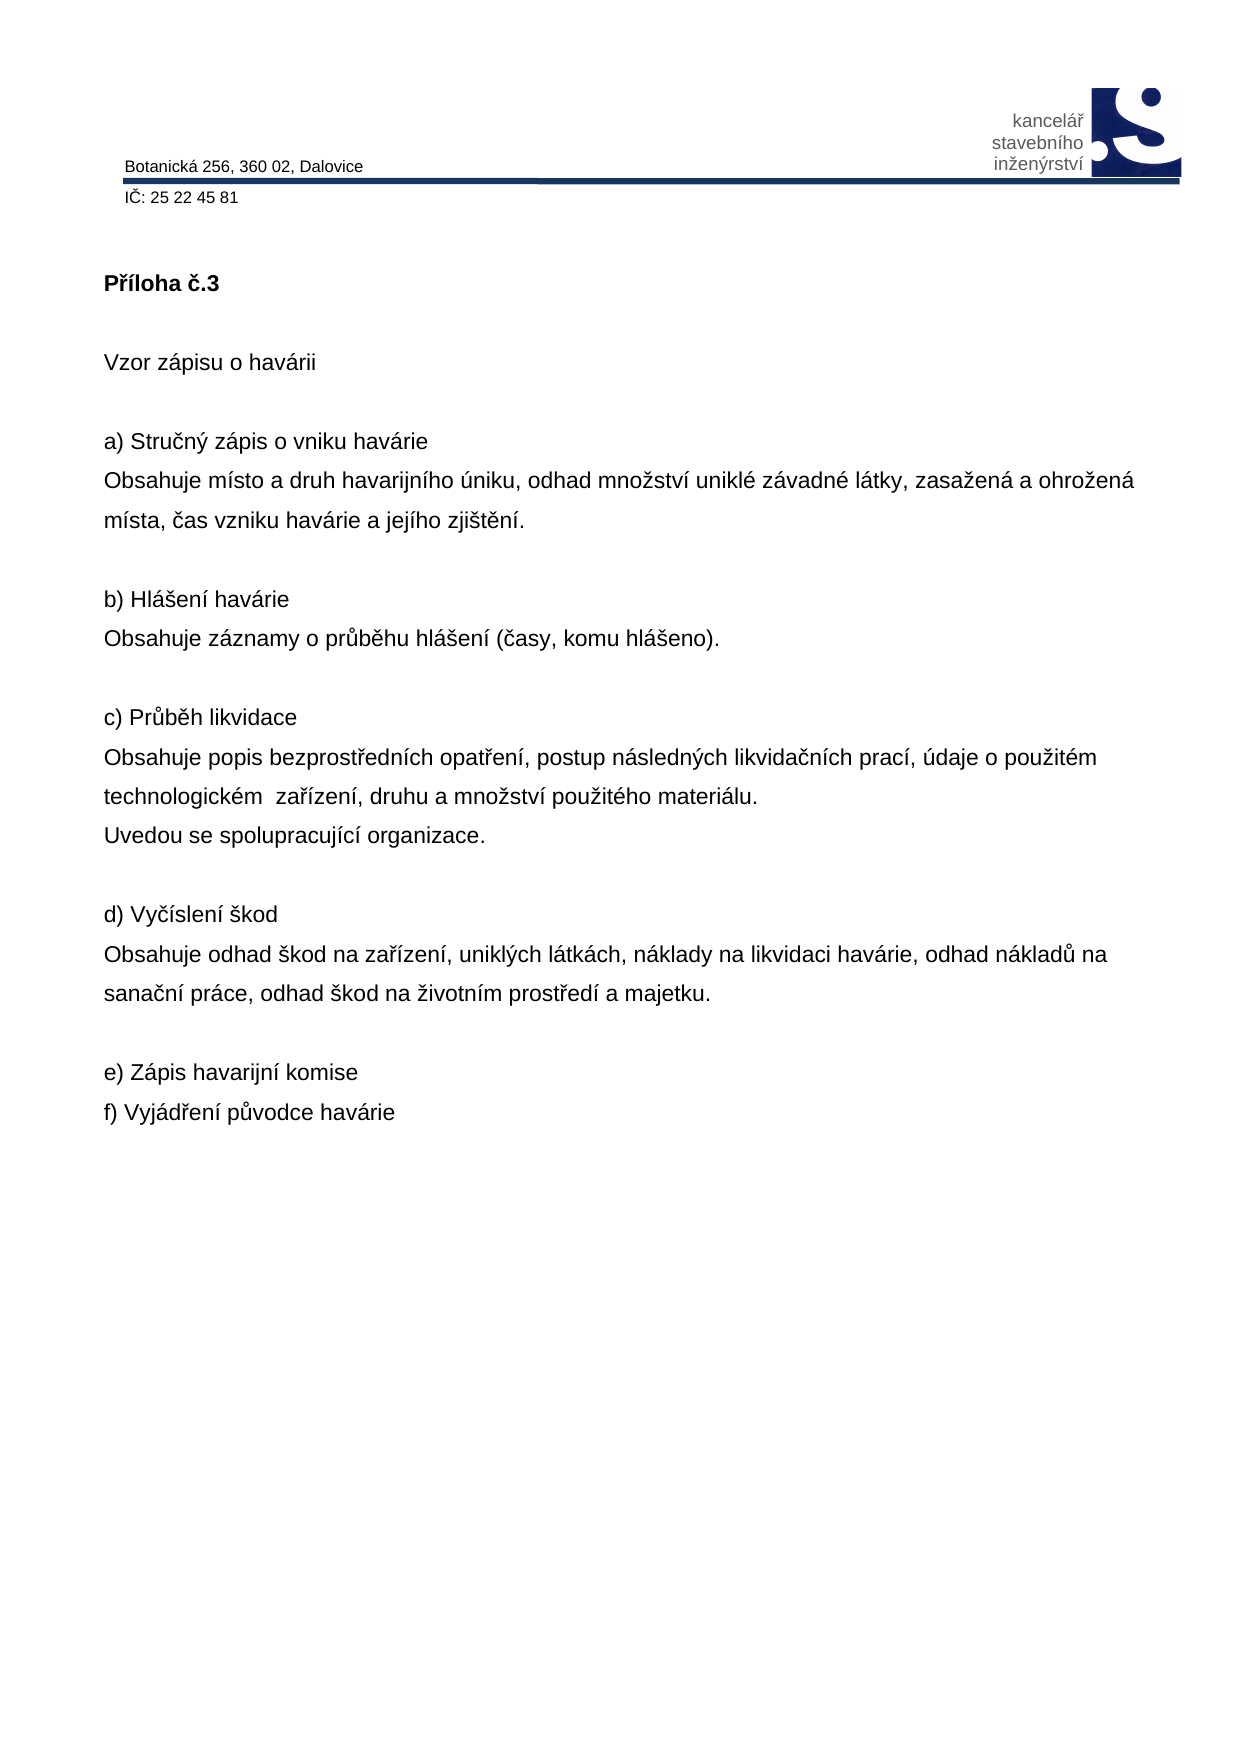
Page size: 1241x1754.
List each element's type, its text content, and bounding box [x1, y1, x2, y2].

text Obsahuje záznamy o průběhu hlášení (časy, komu hlášeno). [103, 625, 1181, 651]
text c) Průběh likvidace [103, 704, 1181, 730]
text Obsahuje popis bezprostředních opatření, postup následných likvidačních prací, údaje o použitém [103, 743, 1181, 770]
text Obsahuje místo a druh havarijního úniku, odhad množství uniklé závadné látky, zasažená a ohrožená místa, čas vzniku havárie a jejího zjištění. [103, 467, 1181, 533]
text Vzor zápisu o havárii [103, 349, 1181, 375]
text Obsahuje odhad škod na zařízení, uniklých látkách, náklady na likvidaci havárie, odhad nákladů na sanační práce, odhad škod na životním prostředí a majetku. [103, 941, 1181, 1007]
text b) Hlášení havárie [103, 586, 1181, 612]
text a) Stručný zápis o vniku havárie [103, 428, 1181, 454]
text Uvedou se spolupracující organizace. [103, 822, 1181, 849]
text d) Vyčíslení škod [103, 901, 1181, 928]
text technologickém zařízení, druhu a množství použitého materiálu. [103, 783, 1181, 809]
text f) Vyjádření původce havárie [103, 1099, 1181, 1125]
picture [1091, 88, 1182, 177]
text Příloha č.3 [103, 270, 1181, 296]
text e) Zápis havarijní komise [103, 1059, 1181, 1086]
